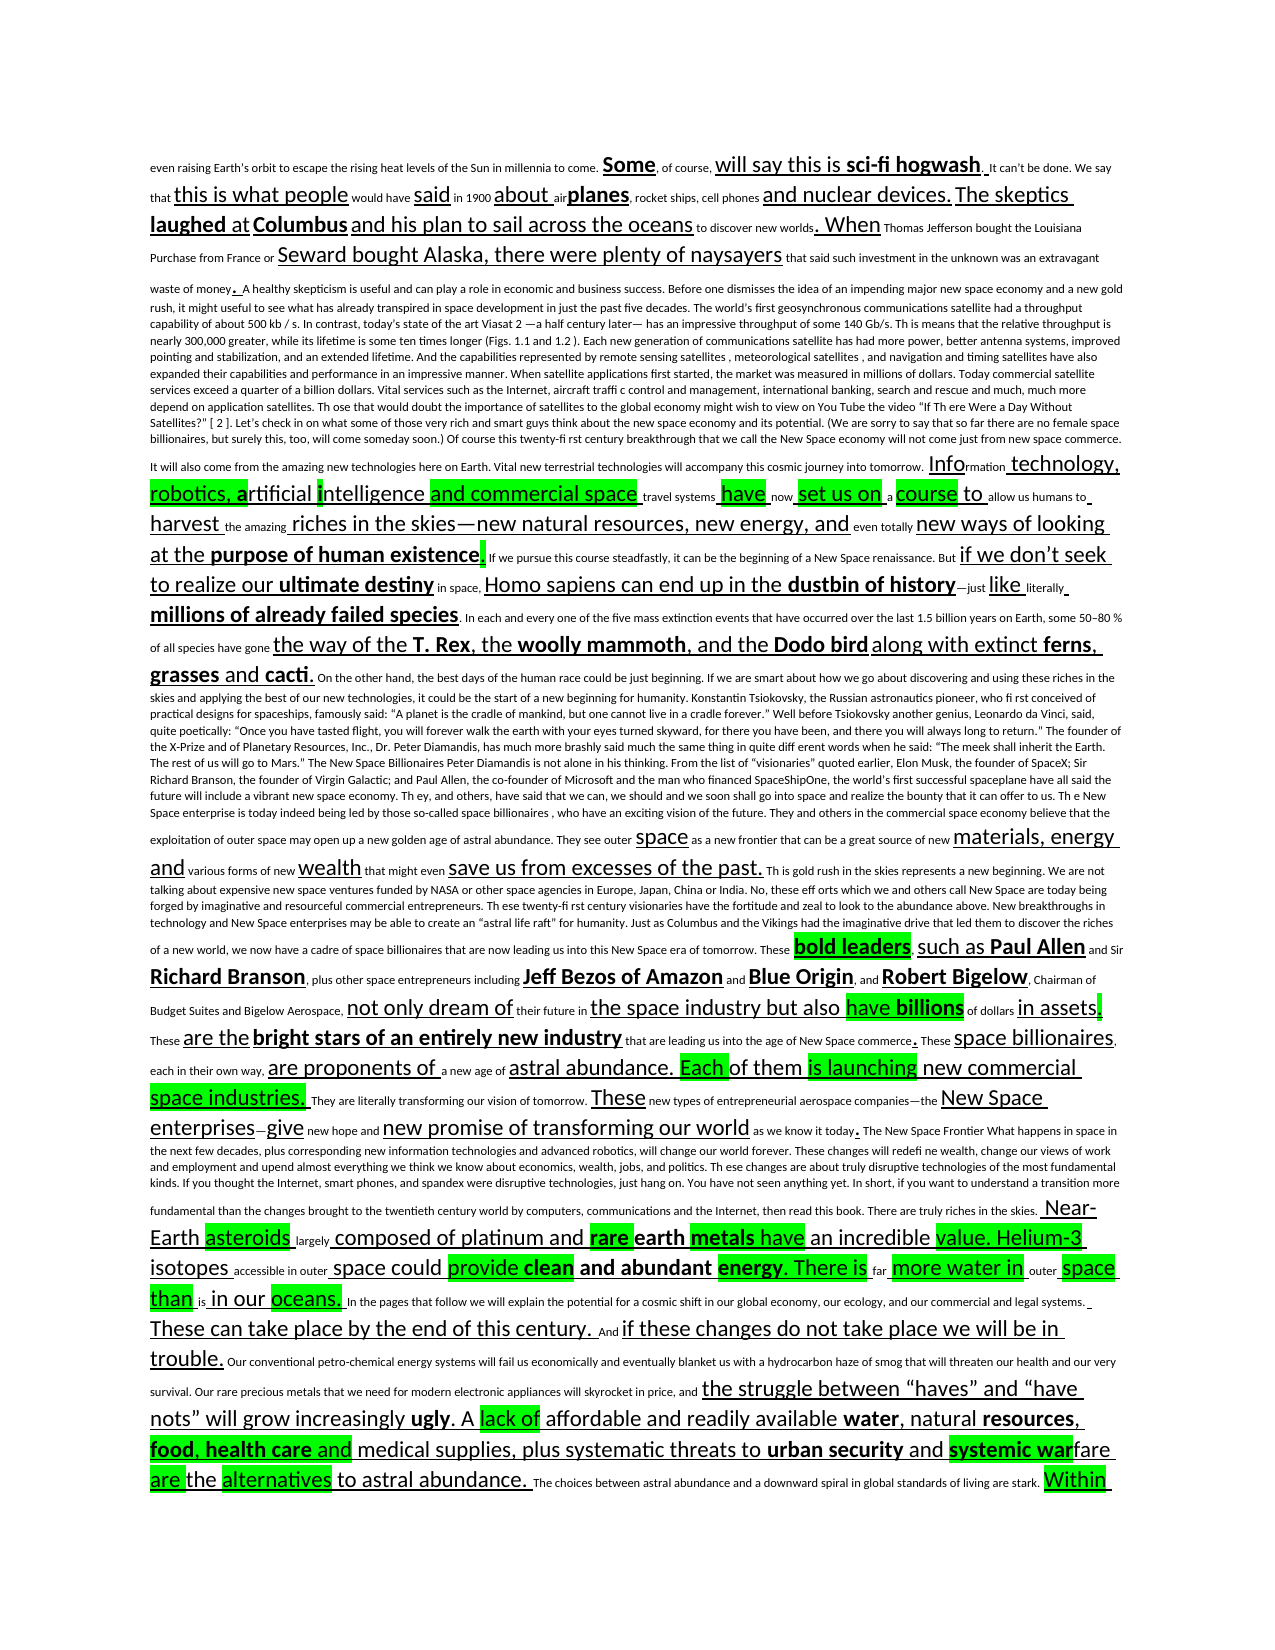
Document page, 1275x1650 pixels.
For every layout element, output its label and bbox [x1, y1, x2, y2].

text [150, 150, 1125, 1493]
